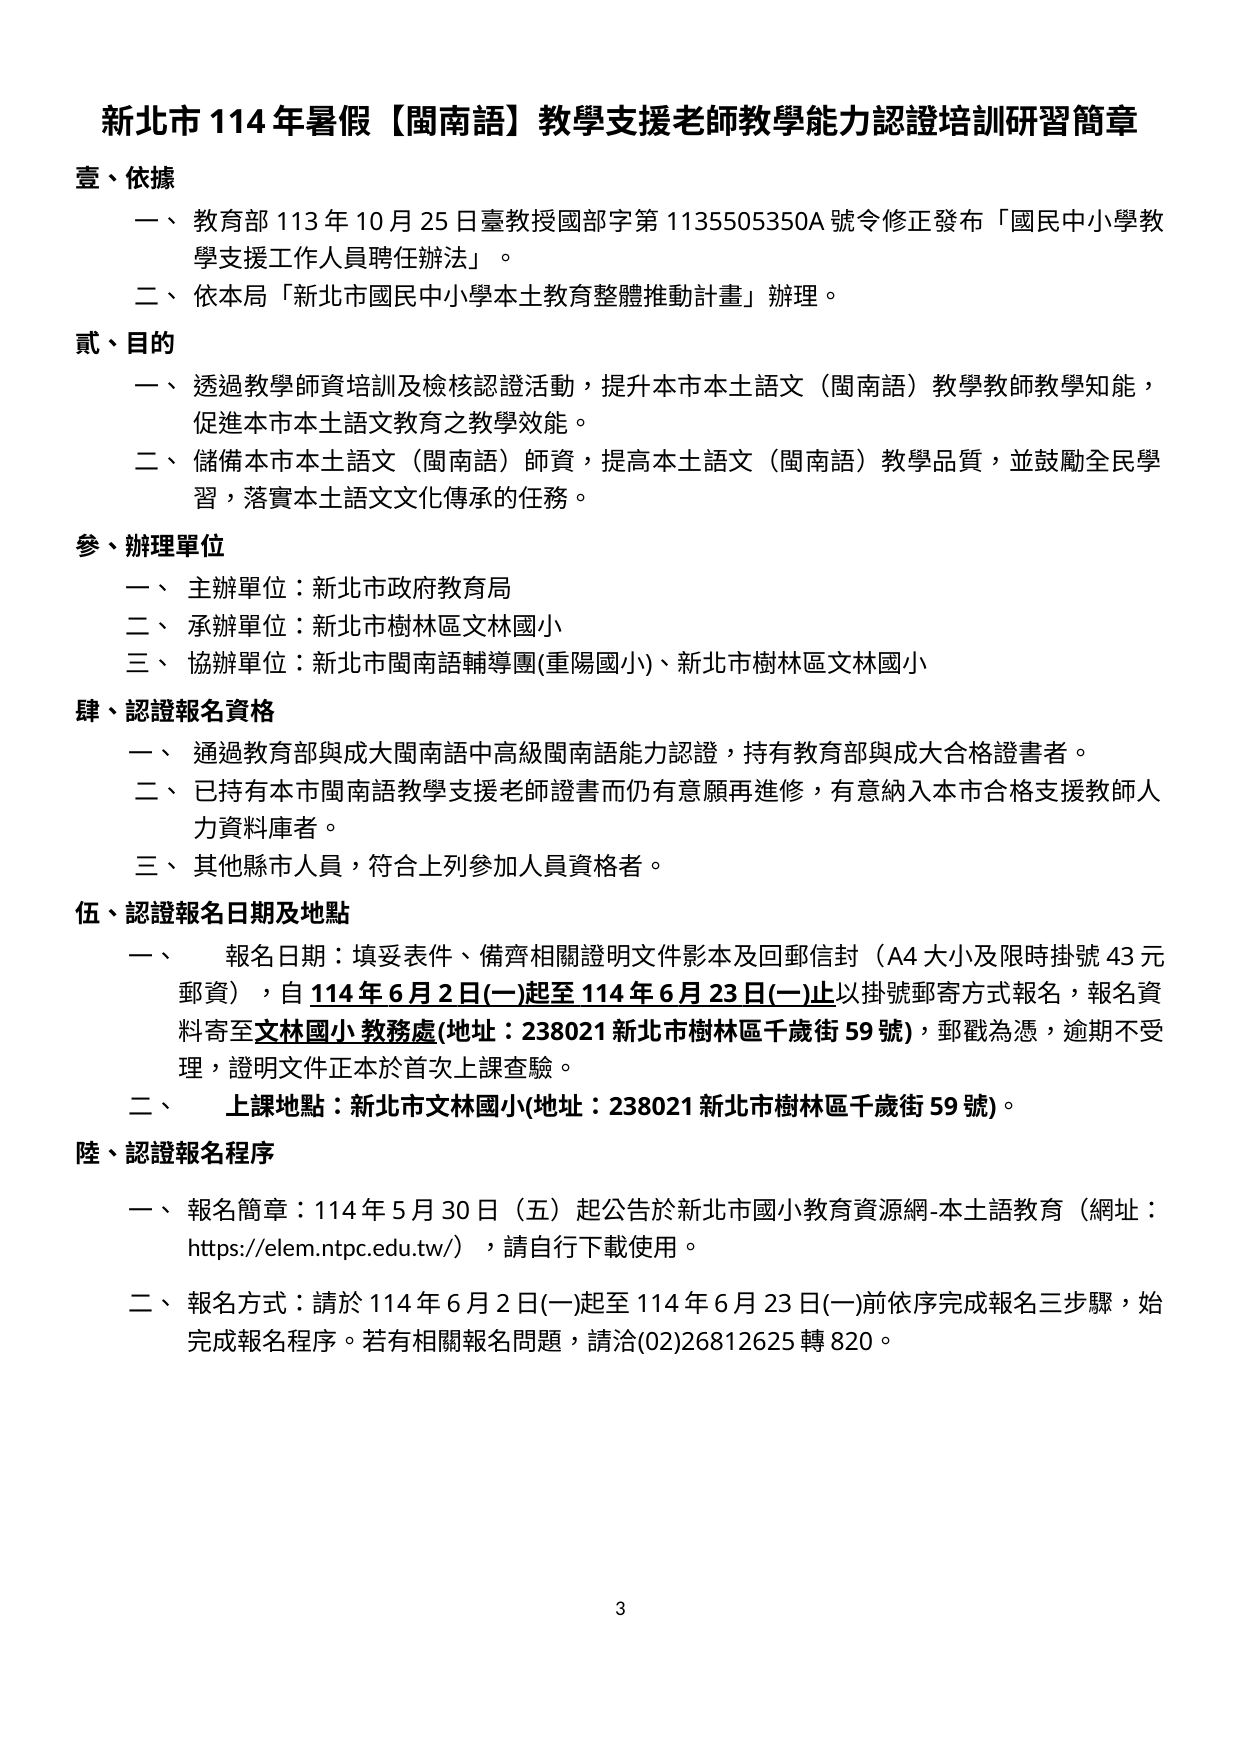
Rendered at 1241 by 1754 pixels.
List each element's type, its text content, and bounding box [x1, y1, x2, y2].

text 壹、依據 [75, 158, 1165, 195]
list 協辦單位：新北市閩南語輔導團(重陽國小)、新北市樹林區文林國小 [125, 643, 1165, 680]
text 新北市114年暑假【閩南語】教學支援老師教學能力認證培訓研習簡章 [75, 75, 1165, 148]
list 通過教育部與成大閩南語中高級閩南語能力認證，持有教育部與成大合格證書者。 [129, 733, 1165, 770]
list 報名日期：填妥表件、備齊相關證明文件影本及回郵信封（A4大小及限時掛號43元郵資），自114年6月2日(一)起至114年6月23日(一)止以掛號郵寄方式報名，報名資料寄至文林國小 教務處(地址：238021新北市樹林區千歲街59號)，郵戳為憑，逾期不受理，證明文件正本於首次上課查驗。 [129, 935, 1165, 1085]
list 上課地點：新北市文林國小(地址：238021新北市樹林區千歲街59號)。 [129, 1085, 1165, 1123]
list 儲備本市本土語文（閩南語）師資，提高本土語文（閩南語）教學品質，並鼓勵全民學習，落實本土語文文化傳承的任務。 [134, 440, 1165, 515]
text 肆、認證報名資格 [75, 690, 1165, 728]
text 貳、目的 [75, 323, 1165, 360]
list 報名方式：請於114年6月2日(一)起至114年6月23日(一)前依序完成報名三步驟，始完成報名程序。若有相關報名問題，請洽(02)26812625轉820。 [129, 1283, 1165, 1358]
list 主辦單位：新北市政府教育局 [125, 568, 1165, 605]
list 承辦單位：新北市樹林區文林國小 [125, 605, 1165, 643]
list 透過教學師資培訓及檢核認證活動，提升本市本土語文（閩南語）教學教師教學知能，促進本市本土語文教育之教學效能。 [134, 365, 1165, 440]
list 已持有本市閩南語教學支援老師證書而仍有意願再進修，有意納入本市合格支援教師人力資料庫者。 [134, 770, 1165, 845]
list 其他縣市人員，符合上列參加人員資格者。 [134, 845, 1165, 883]
text 參、辦理單位 [75, 525, 1165, 563]
text 伍、認證報名日期及地點 [75, 893, 1165, 930]
text 陸、認證報名程序 [75, 1133, 1165, 1170]
list 教育部113年10月25日臺教授國部字第1135505350A號令修正發布「國民中小學教學支援工作人員聘任辦法」。 [134, 200, 1165, 275]
list 報名簡章：114年5月30日（五）起公告於新北市國小教育資源網-本土語教育（網址：https://elem.ntpc.edu.tw/），請自行下載使用。 [129, 1189, 1165, 1264]
list 依本局「新北市國民中小學本土教育整體推動計畫」辦理。 [134, 275, 1165, 313]
